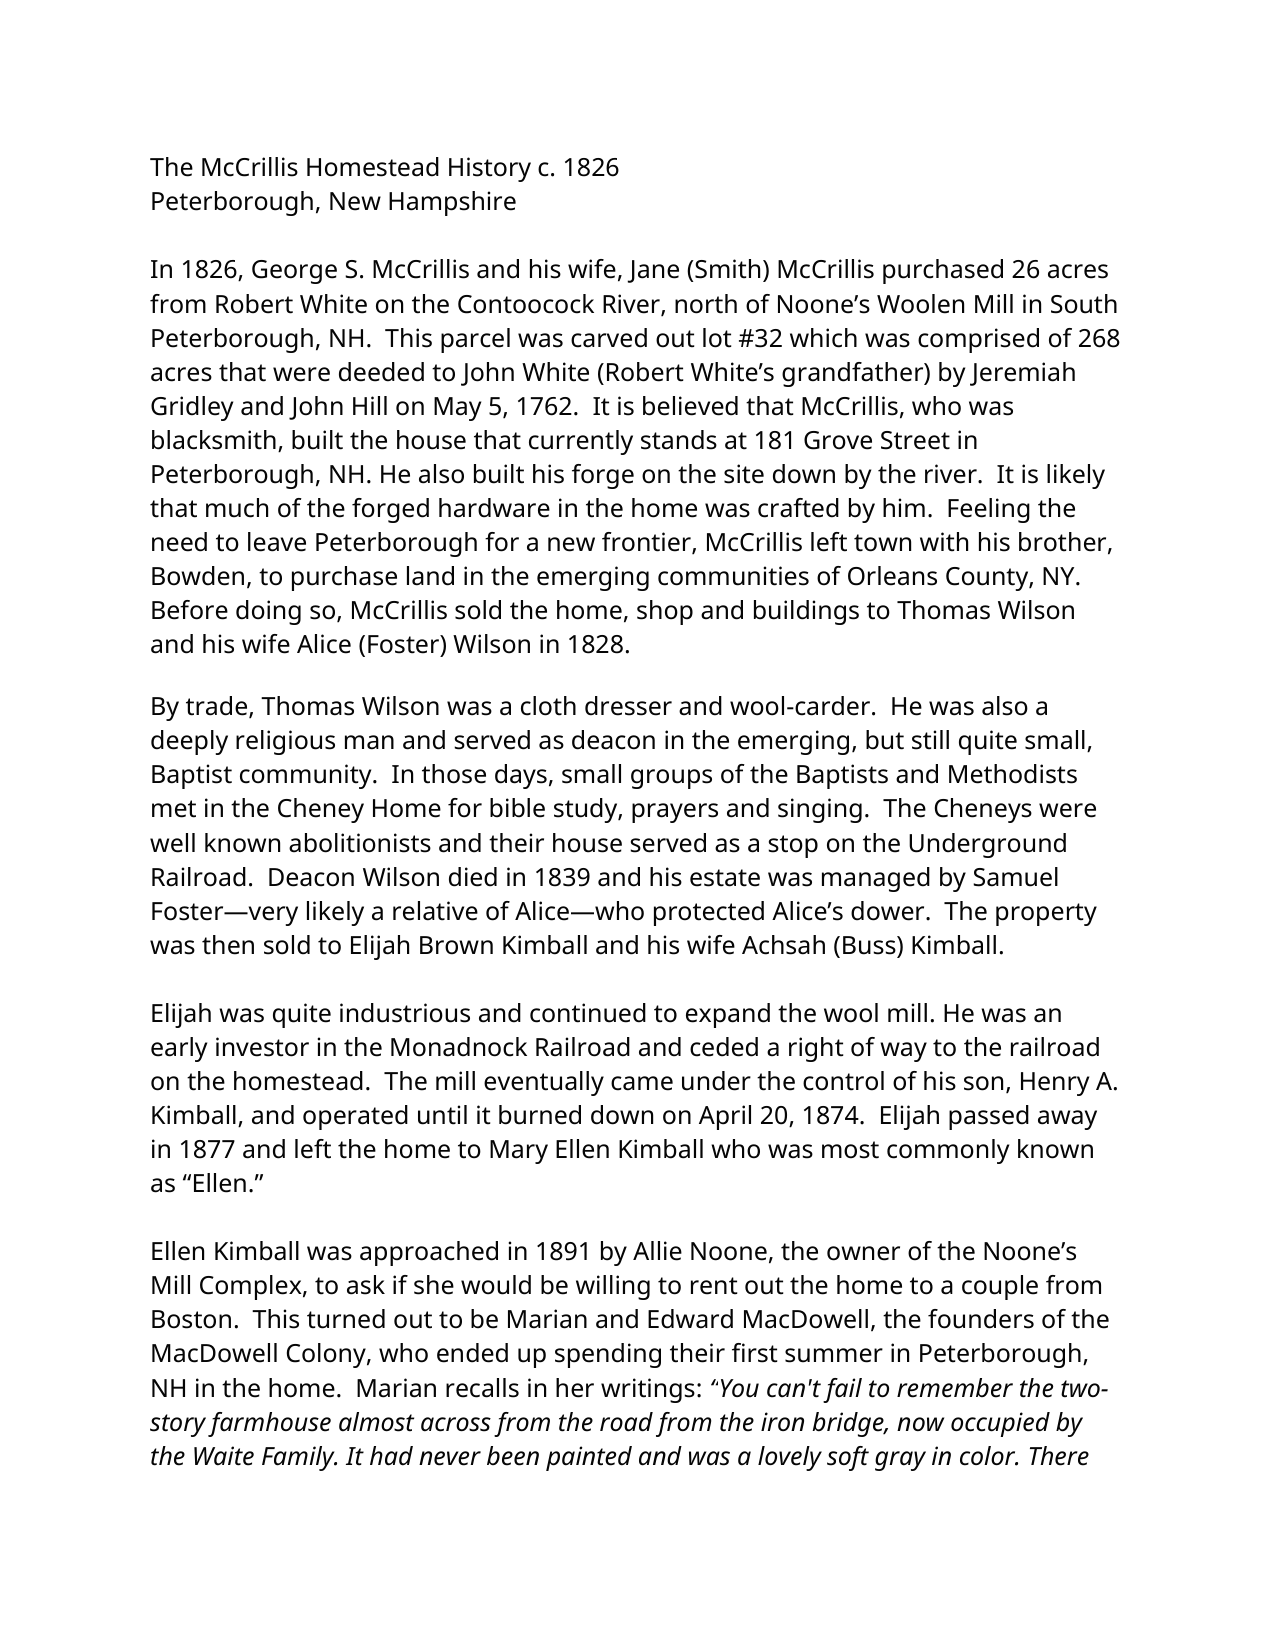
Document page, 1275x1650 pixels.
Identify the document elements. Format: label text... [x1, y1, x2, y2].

text Elijah was quite industrious and continued to expand the wool mill. He was an early investor in the Monadnock Railroad and ceded a right of way to the railroad on the homestead. The mill eventually came under the control of his son, Henry A. Kimball, and operated until it burned down on April 20, 1874. Elijah passed away in 1877 and left the home to Mary Ellen Kimball who was most commonly known as “Ellen.” [150, 996, 1125, 1200]
text The McCrillis Homestead History c. 1826 [150, 150, 1125, 184]
text In 1826, George S. McCrillis and his wife, Jane (Smith) McCrillis purchased 26 acres from Robert White on the Contoocock River, north of Noone’s Woolen Mill in South Peterborough, NH. This parcel was carved out lot #32 which was comprised of 268 acres that were deeded to John White (Robert White’s grandfather) by Jeremiah Gridley and John Hill on May 5, 1762. It is believed that McCrillis, who was blacksmith, built the house that currently stands at 181 Grove Street in Peterborough, NH. He also built his forge on the site down by the river. It is likely that much of the forged hardware in the home was crafted by him. Feeling the need to leave Peterborough for a new frontier, McCrillis left town with his brother, Bowden, to purchase land in the emerging communities of Orleans County, NY. Before doing so, McCrillis sold the home, shop and buildings to Thomas Wilson and his wife Alice (Foster) Wilson in 1828. [150, 252, 1125, 661]
text Peterborough, New Hampshire [150, 184, 1125, 218]
text By trade, Thomas Wilson was a cloth dresser and wool-carder. He was also a deeply religious man and served as deacon in the emerging, but still quite small, Baptist community. In those days, small groups of the Baptists and Methodists met in the Cheney Home for bible study, prayers and singing. The Cheneys were well known abolitionists and their house served as a stop on the Underground Railroad. Deacon Wilson died in 1839 and his estate was managed by Samuel Foster—very likely a relative of Alice—who protected Alice’s dower. The property was then sold to Elijah Brown Kimball and his wife Achsah (Buss) Kimball. [150, 689, 1125, 961]
